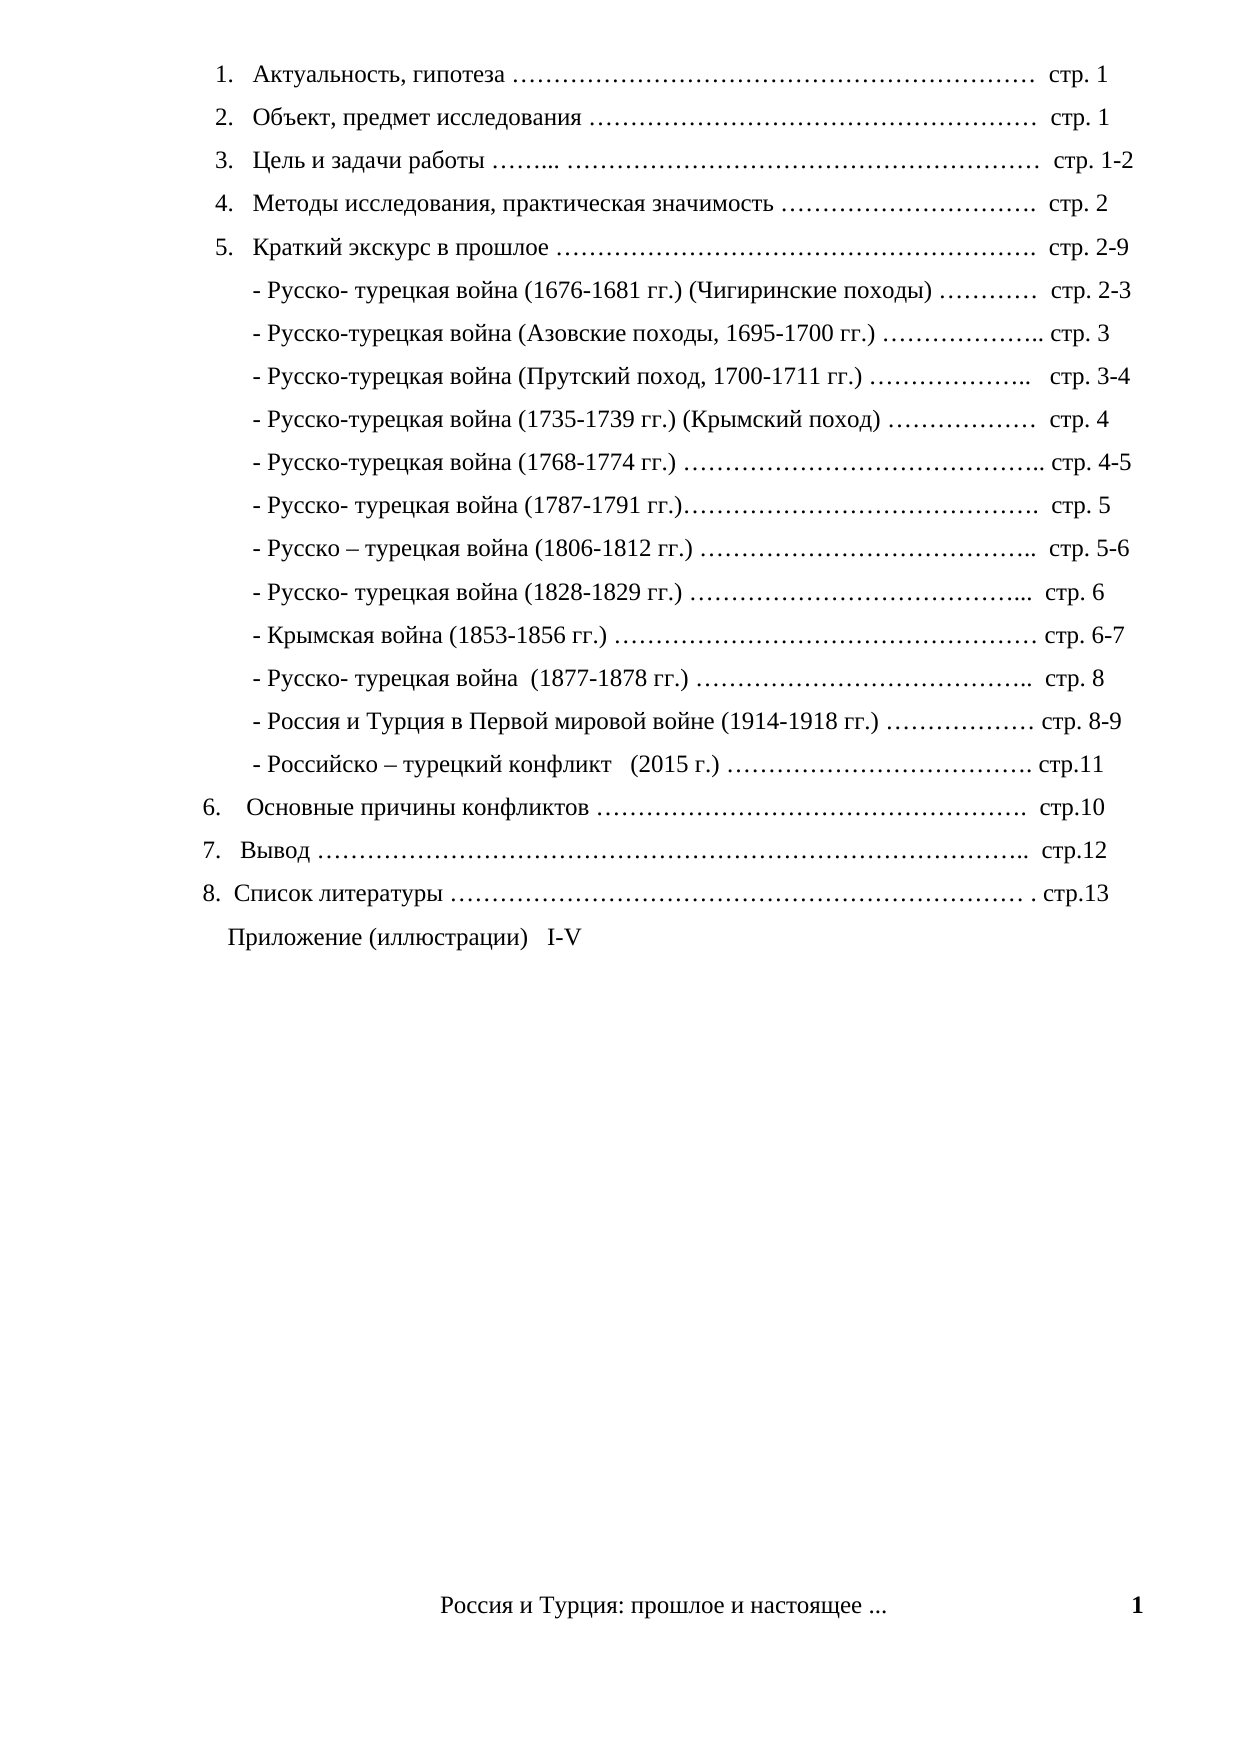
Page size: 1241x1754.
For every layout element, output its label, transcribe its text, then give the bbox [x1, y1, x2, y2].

list - Русско- турецкая война (1676-1681 гг.) (Чигиринские походы) ………… стр. 2-3 [252, 275, 1152, 303]
list - Русско-турецкая война (1768-1774 гг.) …………………………………….. стр. 4-5 [252, 447, 1152, 476]
list - Российско – турецкий конфликт (2015 г.) ………………………………. стр.11 [252, 749, 1152, 778]
list - Русско-турецкая война (Прутский поход, 1700-1711 гг.) ……………….. стр. 3-4 [252, 361, 1152, 390]
list Актуальность, гипотеза ……………………………………………………… стр. 1 [215, 59, 1152, 88]
text 8. Список литературы …………………………………………………………… . стр.13 [177, 878, 1152, 907]
list Методы исследования, практическая значимость …………………………. стр. 2 [215, 188, 1152, 217]
list - Русско- турецкая война (1787-1791 гг.)……………………………………. стр. 5 [252, 490, 1152, 519]
text Россия и Турция: прошлое и настоящее ... 1 [177, 1591, 1152, 1619]
text Приложение (иллюстрации) I-V [177, 922, 1152, 950]
text 6. Основные причины конфликтов ……………………………………………. стр.10 [177, 792, 1152, 821]
list - Русско- турецкая война (1877-1878 гг.) ………………………………….. стр. 8 [252, 663, 1152, 692]
list - Русско – турецкая война (1806-1812 гг.) ………………………………….. стр. 5-6 [252, 533, 1152, 562]
list Цель и задачи работы ……... ………………………………………………… стр. 1-2 [215, 145, 1152, 174]
list Объект, предмет исследования ……………………………………………… стр. 1 [215, 102, 1152, 131]
list - Русско-турецкая война (Азовские походы, 1695-1700 гг.) ……………….. стр. 3 [252, 318, 1152, 347]
list - Россия и Турция в Первой мировой войне (1914-1918 гг.) ……………… стр. 8-9 [252, 706, 1152, 735]
list - Крымская война (1853-1856 гг.) …………………………………………… стр. 6-7 [252, 620, 1152, 648]
list Краткий экскурс в прошлое …………………………………………………. стр. 2-9 [215, 232, 1152, 260]
text 7. Вывод ………………………………………………………………………….. стр.12 [177, 835, 1152, 864]
list - Русско-турецкая война (1735-1739 гг.) (Крымский поход) ……………… стр. 4 [252, 404, 1152, 433]
list - Русско- турецкая война (1828-1829 гг.) …………………………………... стр. 6 [252, 577, 1152, 605]
